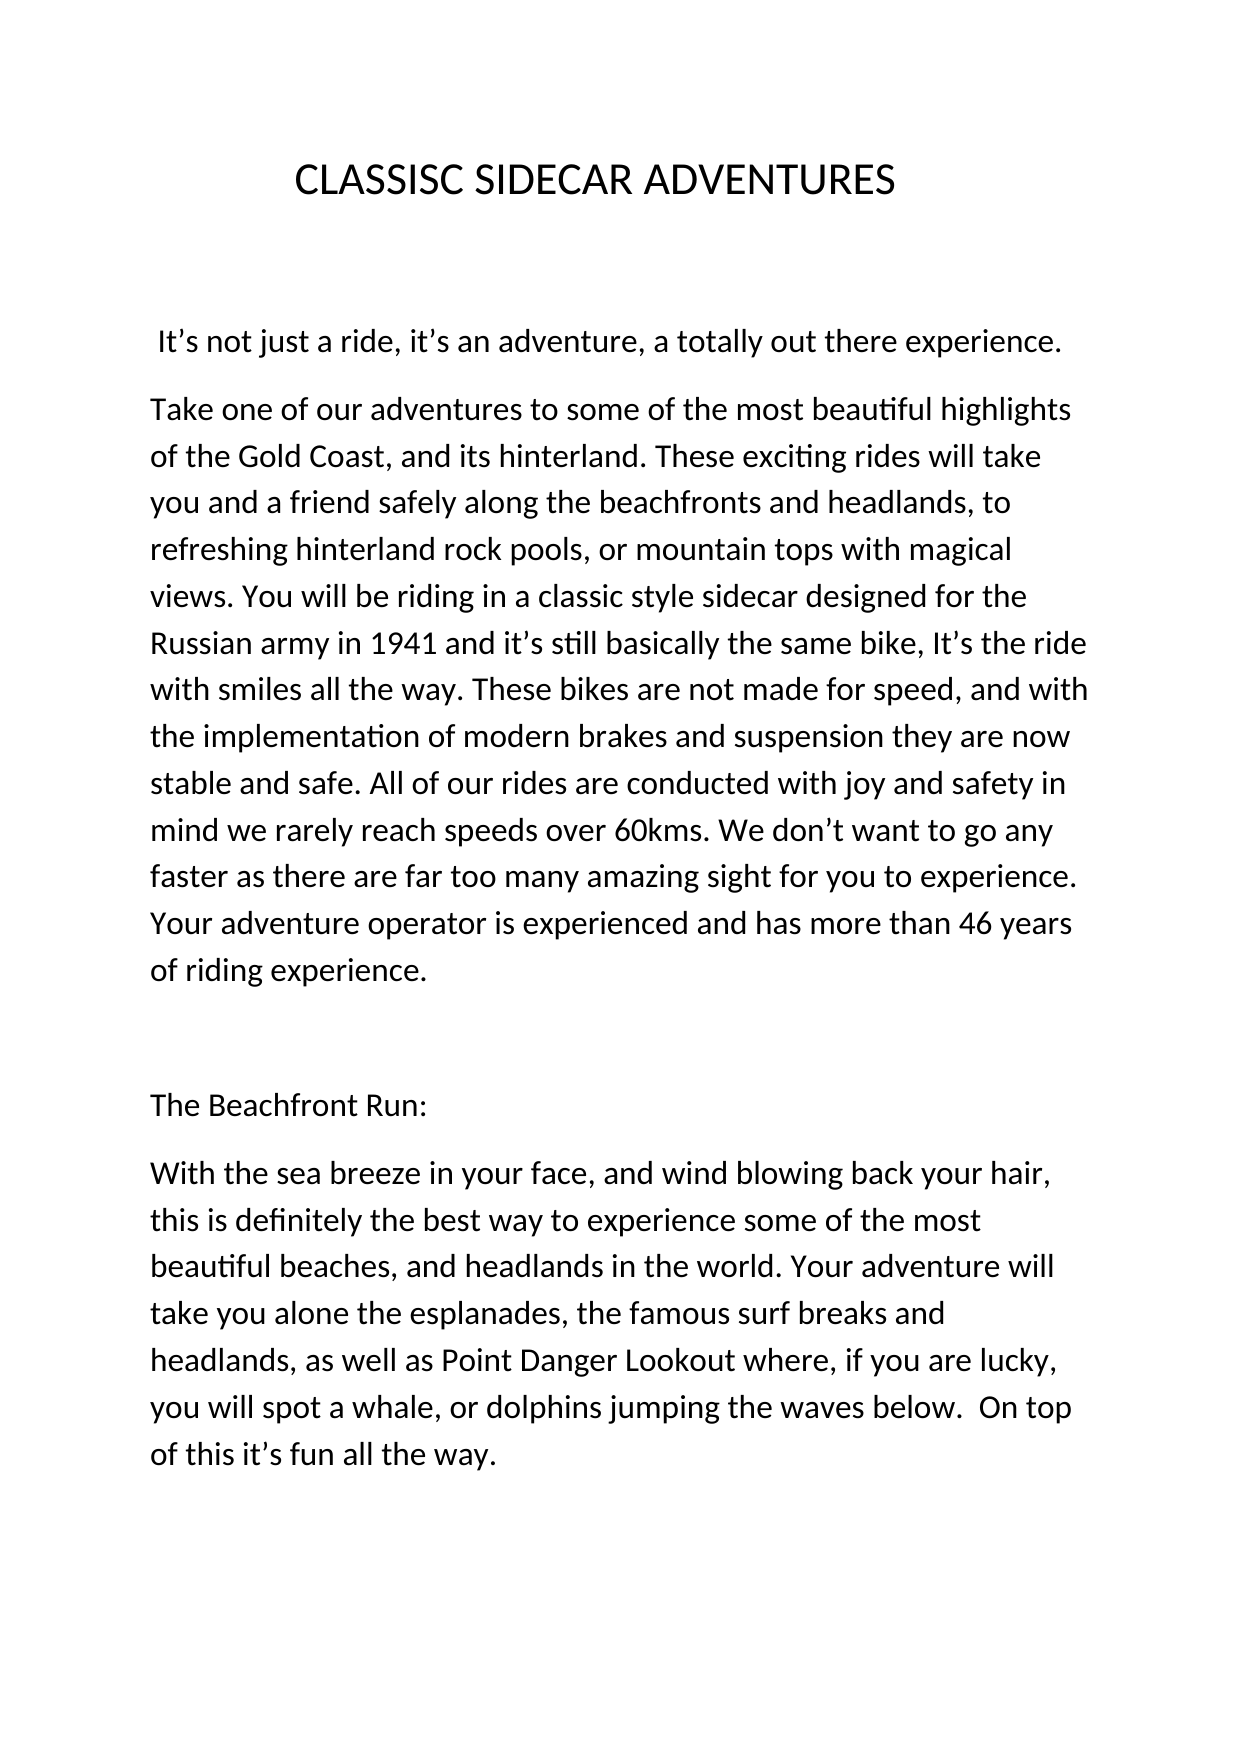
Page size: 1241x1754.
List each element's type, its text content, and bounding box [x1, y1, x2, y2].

text CLASSISC SIDECAR ADVENTURES [150, 150, 1090, 206]
text It’s not just a ride, it’s an adventure, a totally out there experience. [150, 320, 1090, 361]
text Take one of our adventures to some of the most beautiful highlights of the Gold Coast, and its hinterland. These exciting rides will take you and a friend safely along the beachfronts and headlands, to refreshing hinterland rock pools, or mountain tops with magical views. You will be riding in a classic style sidecar designed for the Russian army in 1941 and it’s still basically the same bike, It’s the ride with smiles all the way. These bikes are not made for speed, and with the implementation of modern brakes and suspension they are now stable and safe. All of our rides are conducted with joy and safety in mind we rarely reach speeds over 60kms. We don’t want to go any faster as there are far too many amazing sight for you to experience. Your adventure operator is experienced and has more than 46 years of riding experience. [150, 388, 1090, 990]
text With the sea breeze in your face, and wind blowing back your hair, this is definitely the best way to experience some of the most beautiful beaches, and headlands in the world. Your adventure will take you alone the esplanades, the famous surf breaks and headlands, as well as Point Danger Lookout where, if you are lucky, you will spot a whale, or dolphins jumping the waves below. On top of this it’s fun all the way. [150, 1152, 1090, 1473]
text The Beachfront Run: [150, 1084, 1090, 1125]
